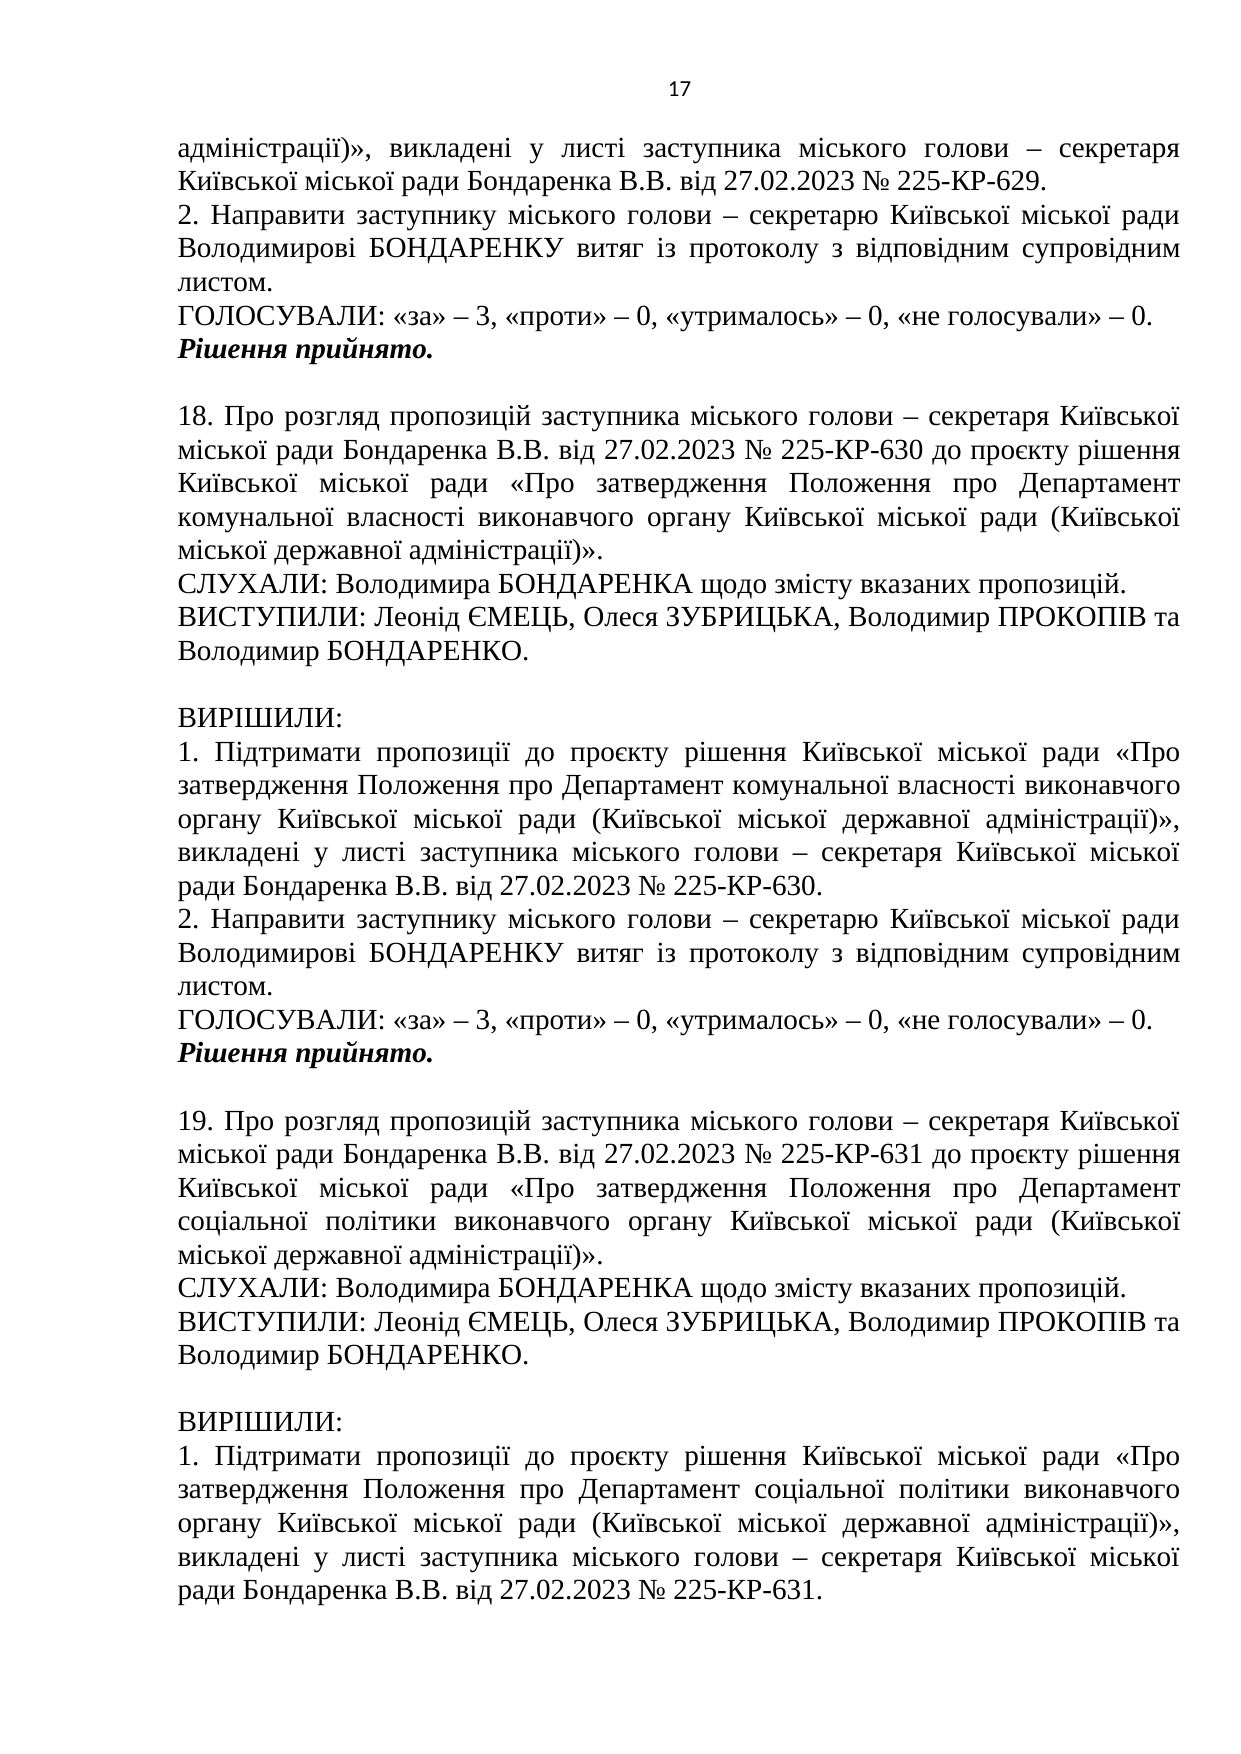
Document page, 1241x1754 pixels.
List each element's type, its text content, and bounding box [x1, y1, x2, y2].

text 1. Підтримати пропозиції до проєкту рішення Київської міської ради «Про затвердження Положення про Департамент соціальної політики виконавчого органу Київської міської ради (Київської міської державної адміністрації)», викладені у листі заступника міського голови – секретаря Київської міської ради Бондаренка В.В. від 27.02.2023 № 225-КР-631. [177, 1438, 1181, 1606]
text СЛУХАЛИ: Володимира БОНДАРЕНКА щодо змісту вказаних пропозицій. [177, 1270, 1181, 1304]
text ВИСТУПИЛИ: Леонід ЄМЕЦЬ, Олеся ЗУБРИЦЬКА, Володимир ПРОКОПІВ та Володимир БОНДАРЕНКО. [177, 599, 1181, 667]
text 1. Підтримати пропозиції до проєкту рішення Київської міської ради «Про затвердження Положення про Департамент комунальної власності виконавчого органу Київської міської ради (Київської міської державної адміністрації)», викладені у листі заступника міського голови – секретаря Київської міської ради Бондаренка В.В. від 27.02.2023 № 225-КР-630. [177, 734, 1181, 901]
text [177, 130, 1181, 197]
text ГОЛОСУВАЛИ: «за» – 3, «проти» – 0, «утрималось» – 0, «не голосували» – 0. [177, 298, 1181, 331]
text ВИРІШИЛИ: [177, 1404, 1181, 1438]
text ВИСТУПИЛИ: Леонід ЄМЕЦЬ, Олеся ЗУБРИЦЬКА, Володимир ПРОКОПІВ та Володимир БОНДАРЕНКО. [177, 1304, 1181, 1371]
text 19. Про розгляд пропозицій заступника міського голови – секретаря Київської міської ради Бондаренка В.В. від 27.02.2023 № 225-КР-631 до проєкту рішення Київської міської ради «Про затвердження Положення про Департамент соціальної політики виконавчого органу Київської міської ради (Київської міської державної адміністрації)». [177, 1103, 1181, 1270]
text ВИРІШИЛИ: [177, 700, 1181, 734]
text 18. Про розгляд пропозицій заступника міського голови – секретаря Київської міської ради Бондаренка В.В. від 27.02.2023 № 225-КР-630 до проєкту рішення Київської міської ради «Про затвердження Положення про Департамент комунальної власності виконавчого органу Київської міської ради (Київської міської державної адміністрації)». [177, 398, 1181, 566]
text ГОЛОСУВАЛИ: «за» – 3, «проти» – 0, «утрималось» – 0, «не голосували» – 0. [177, 1002, 1181, 1036]
text 2. Направити заступнику міського голови – секретарю Київської міської ради Володимирові БОНДАРЕНКУ витяг із протоколу з відповідним супровідним листом. [177, 197, 1181, 298]
text 2. Направити заступнику міського голови – секретарю Київської міської ради Володимирові БОНДАРЕНКУ витяг із протоколу з відповідним супровідним листом. [177, 901, 1181, 1002]
text Рішення прийнято. [177, 1036, 1181, 1069]
text Рішення прийнято. [177, 331, 1181, 365]
text СЛУХАЛИ: Володимира БОНДАРЕНКА щодо змісту вказаних пропозицій. [177, 566, 1181, 599]
